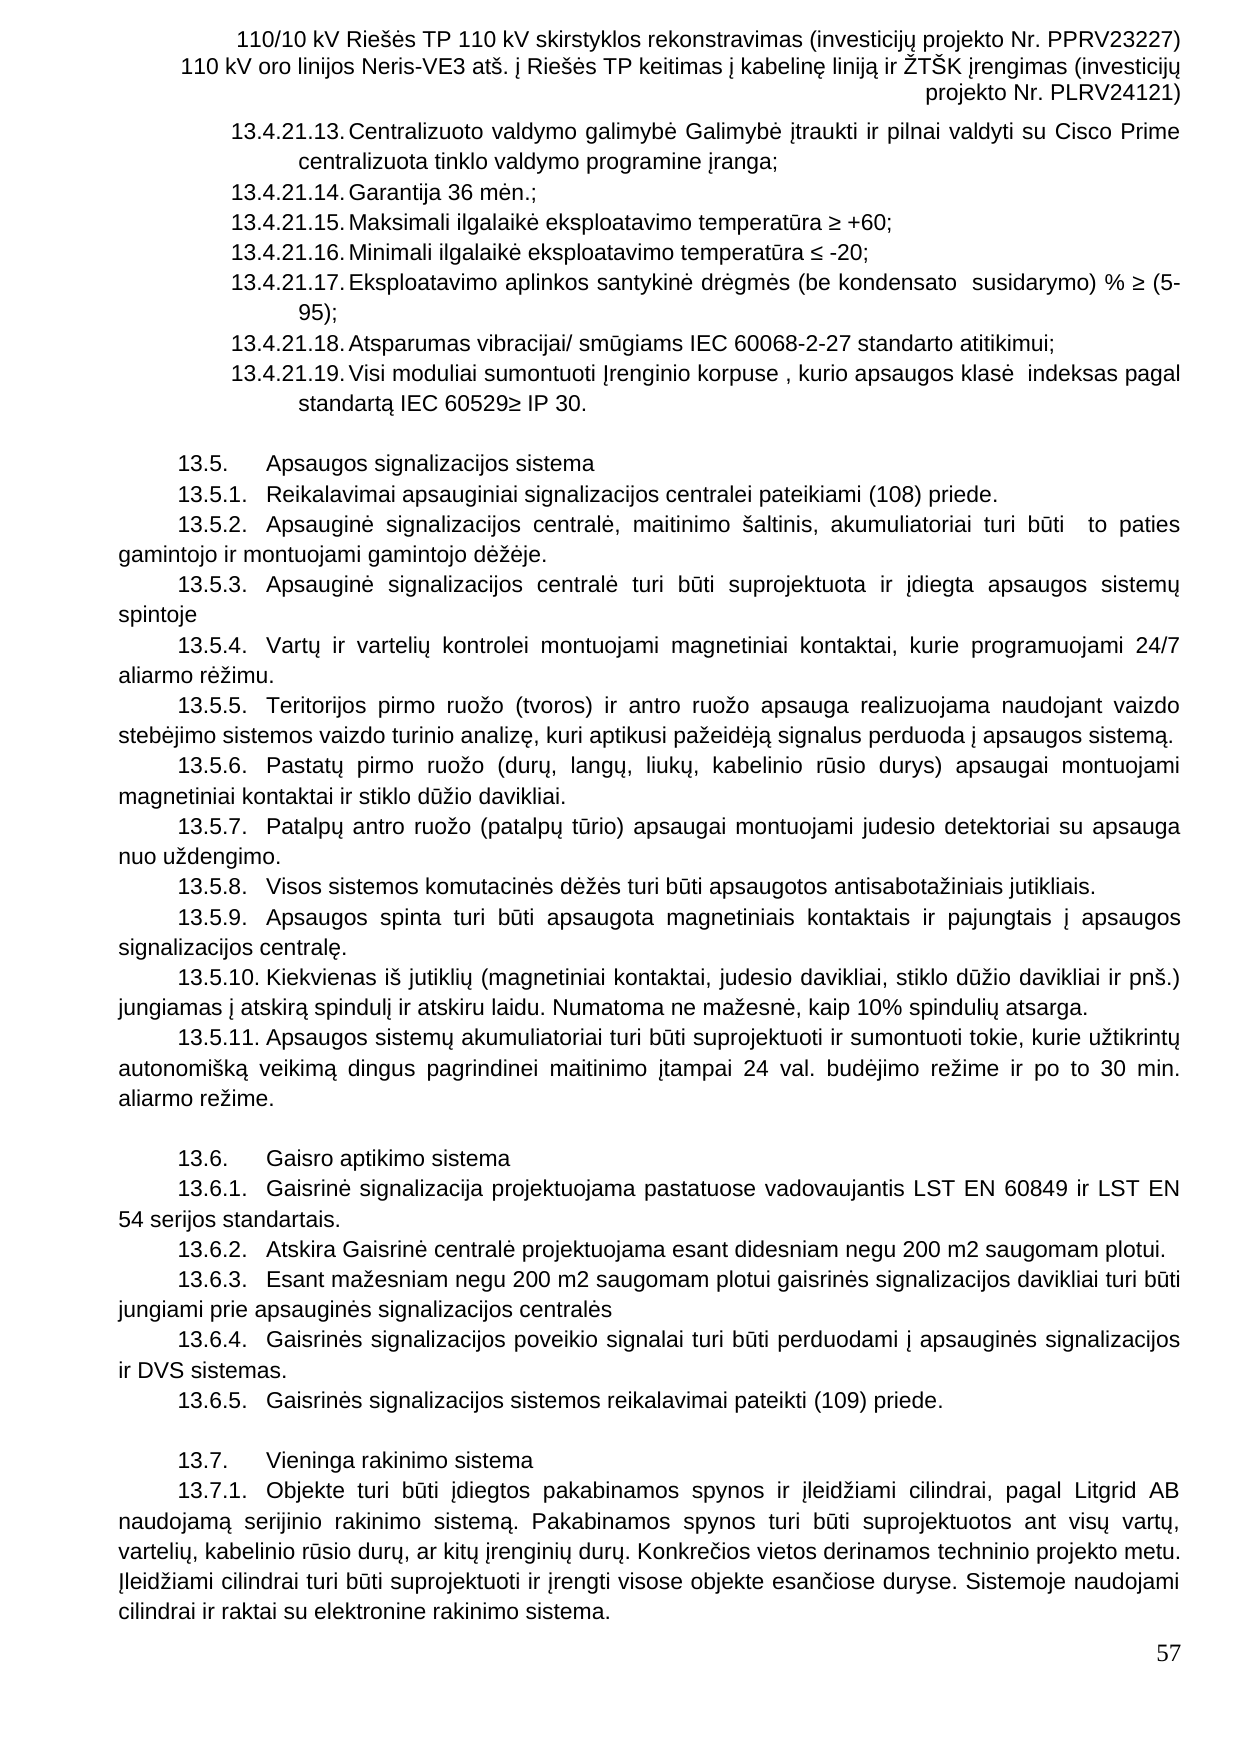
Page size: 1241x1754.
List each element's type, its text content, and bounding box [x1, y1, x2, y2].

list Minimali ilgalaikė eksploatavimo temperatūra ≤ -20; [231, 239, 1181, 265]
list Apsaugos signalizacijos sistema [118, 450, 1181, 477]
list Vieninga rakinimo sistema [118, 1447, 1181, 1474]
list Garantija 36 mėn.; [231, 178, 1181, 205]
list Teritorijos pirmo ruožo (tvoros) ir antro ruožo apsauga realizuojama naudojant vaizdo stebėjimo sistemos vaizdo turinio analizę, kuri aptikusi pažeidėją signalus perduoda į apsaugos sistemą. [118, 692, 1181, 749]
list Gaisro aptikimo sistema [118, 1145, 1181, 1172]
list Objekte turi būti įdiegtos pakabinamos spynos ir įleidžiami cilindrai, pagal Litgrid AB naudojamą serijinio rakinimo sistemą. Pakabinamos spynos turi būti suprojektuotos ant visų vartų, vartelių, kabelinio rūsio durų, ar kitų įrenginių durų. Konkrečios vietos derinamos techninio projekto metu. Įleidžiami cilindrai turi būti suprojektuoti ir įrengti visose objekte esančiose duryse. Sistemoje naudojami cilindrai ir raktai su elektronine rakinimo sistema. [118, 1477, 1181, 1625]
list Pastatų pirmo ruožo (durų, langų, liukų, kabelinio rūsio durys) apsaugai montuojami magnetiniai kontaktai ir stiklo dūžio davikliai. [118, 752, 1181, 809]
list Gaisrinės signalizacijos poveikio signalai turi būti perduodami į apsauginės signalizacijos ir DVS sistemas. [118, 1326, 1181, 1383]
list Esant mažesniam negu 200 m2 saugomam plotui gaisrinės signalizacijos davikliai turi būti jungiami prie apsauginės signalizacijos centralės [118, 1266, 1181, 1323]
list Centralizuoto valdymo galimybė Galimybė įtraukti ir pilnai valdyti su Cisco Prime centralizuota tinklo valdymo programine įranga; [231, 118, 1181, 175]
list Reikalavimai apsauginiai signalizacijos centralei pateikiami priede. [118, 481, 1181, 507]
list Apsauginė signalizacijos centralė turi būti suprojektuota ir įdiegta apsaugos sistemų spintoje [118, 571, 1181, 628]
list Apsauginė signalizacijos centralė, maitinimo šaltinis, akumuliatoriai turi būti to paties gamintojo ir montuojami gamintojo dėžėje. [118, 511, 1181, 567]
list Apsaugos spinta turi būti apsaugota magnetiniais kontaktais ir pajungtais į apsaugos signalizacijos centralę. [118, 903, 1181, 960]
list Gaisrinė signalizacija projektuojama pastatuose vadovaujantis LST EN 60849 ir LST EN 54 serijos standartais. [118, 1175, 1181, 1232]
list Patalpų antro ruožo (patalpų tūrio) apsaugai montuojami judesio detektoriai su apsauga nuo uždengimo. [118, 813, 1181, 869]
list Atskira Gaisrinė centralė projektuojama esant didesniam negu 200 m2 saugomam plotui. [118, 1236, 1181, 1262]
list Apsaugos sistemų akumuliatoriai turi būti suprojektuoti ir sumontuoti tokie, kurie užtikrintų autonomišką veikimą dingus pagrindinei maitinimo įtampai 24 val. budėjimo režime ir po to 30 min. aliarmo režime. [118, 1024, 1181, 1111]
list Visi moduliai sumontuoti Įrenginio korpuse , kurio apsaugos klasė indeksas pagal standartą IEC 60529≥ IP 30. [231, 360, 1181, 416]
list Eksploatavimo aplinkos santykinė drėgmės (be kondensato susidarymo) % ≥ (5-95); [231, 269, 1181, 326]
list Visos sistemos komutacinės dėžės turi būti apsaugotos antisabotažiniais jutikliais. [118, 873, 1181, 900]
list Gaisrinės signalizacijos sistemos reikalavimai pateikti priede. [118, 1387, 1181, 1413]
list Maksimali ilgalaikė eksploatavimo temperatūra ≥ +60; [231, 209, 1181, 235]
list Vartų ir vartelių kontrolei montuojami magnetiniai kontaktai, kurie programuojami 24/7 aliarmo rėžimu. [118, 632, 1181, 688]
list Kiekvienas iš jutiklių (magnetiniai kontaktai, judesio davikliai, stiklo dūžio davikliai ir pnš.) jungiamas į atskirą spindulį ir atskiru laidu. Numatoma ne mažesnė, kaip 10% spindulių atsarga. [118, 964, 1181, 1021]
list Atsparumas vibracijai/ smūgiams IEC 60068-2-27 standarto atitikimui; [231, 329, 1181, 356]
